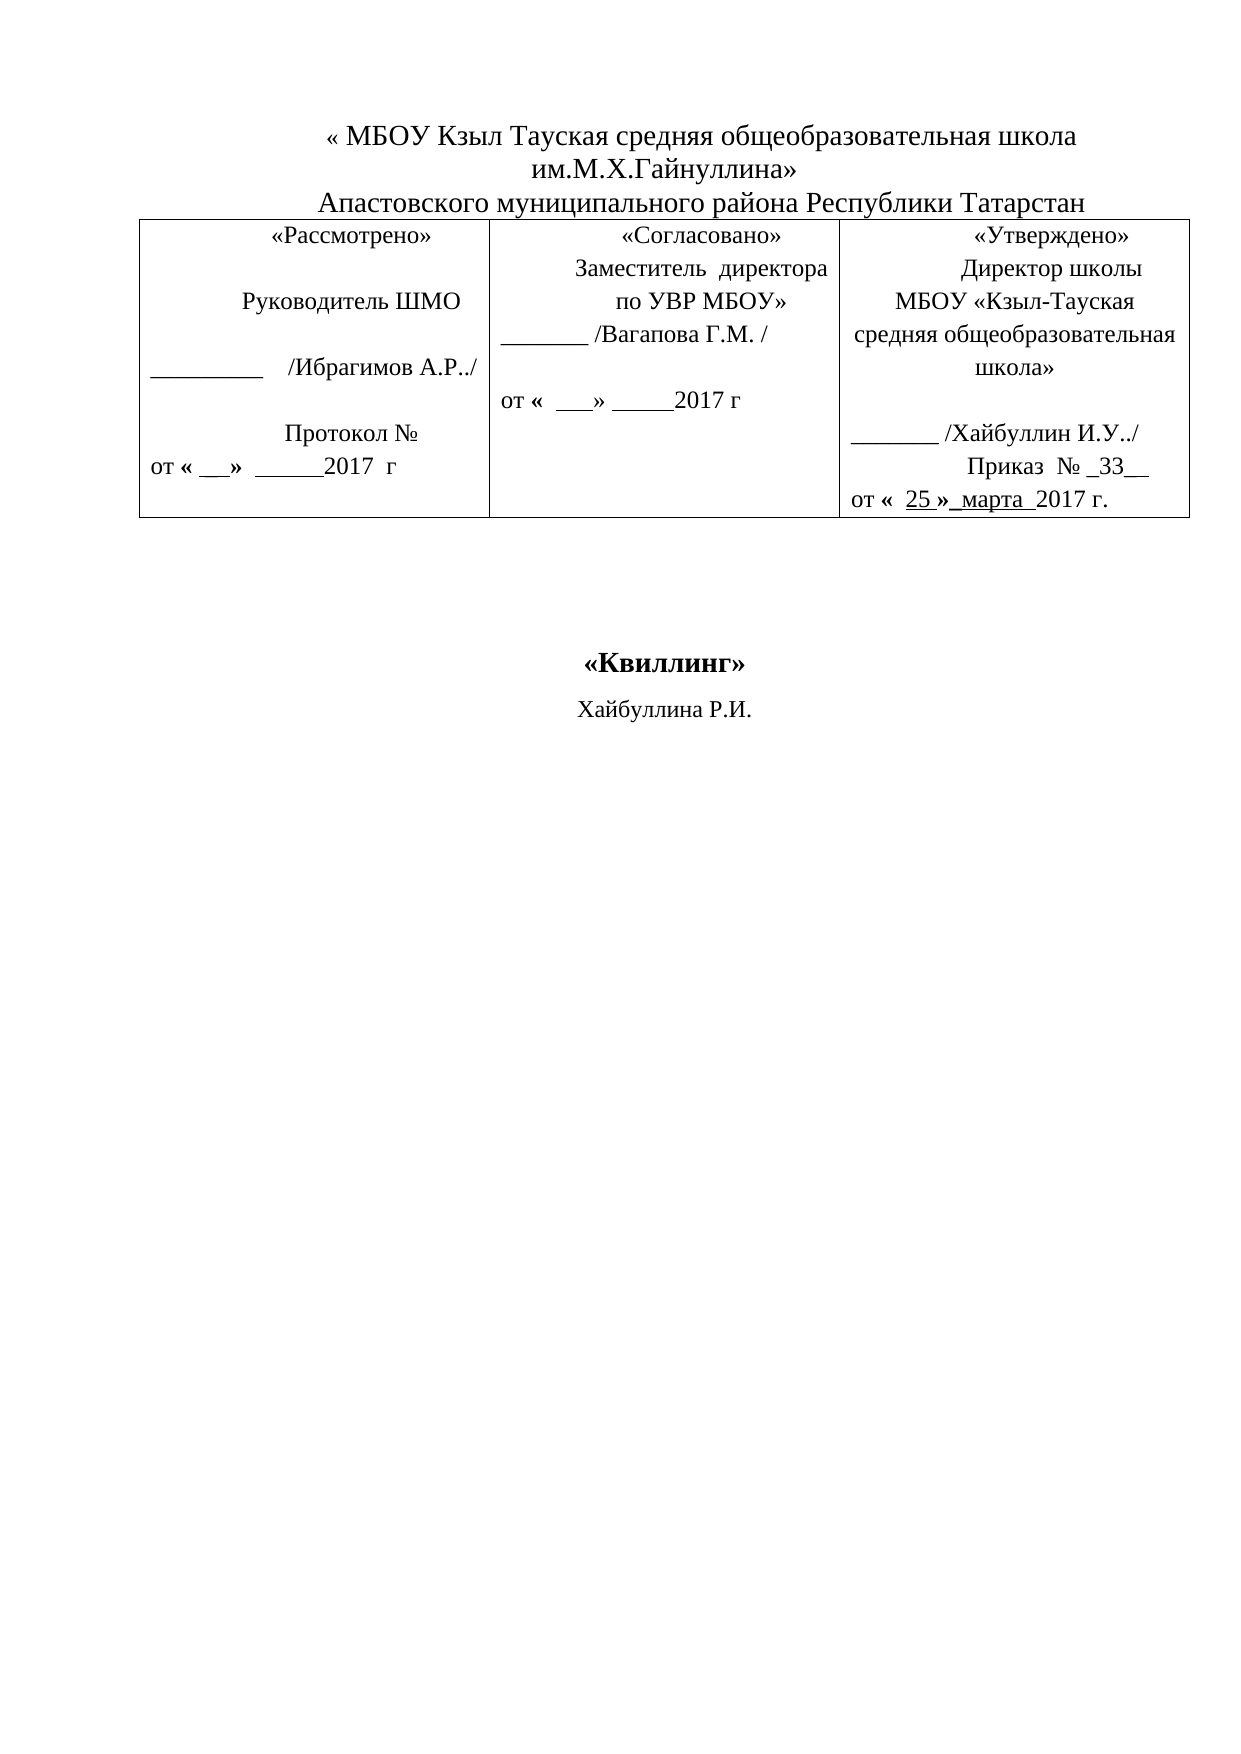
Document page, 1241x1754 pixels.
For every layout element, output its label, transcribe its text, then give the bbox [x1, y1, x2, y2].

text Хайбуллина Р.И. [177, 695, 1152, 743]
table_header «Утверждено» Директор школы МБОУ «Кзыл-Тауская средняя общеобразовательная школа» _______ /Хайбуллин И.У../ Приказ № _33_ от « 25 »_марта 2017 г. [840, 220, 1189, 517]
table_header «Согласовано» Заместитель директора по УВР МБОУ» _______ /Вагапова Г.М. / от « » 2017 г [490, 220, 839, 517]
text Апастовского муниципального района Республики Татарстан [177, 185, 1152, 219]
text «Квиллинг» [177, 645, 1152, 678]
text « МБОУ Кзыл Тауская средняя общеобразовательная школа им.М.Х.Гайнуллина» [177, 118, 1152, 185]
table_header «Рассмотрено» Руководитель ШМО _________ /Ибрагимов А.Р../ Протокол № от « _ » 2017 г [140, 220, 489, 517]
